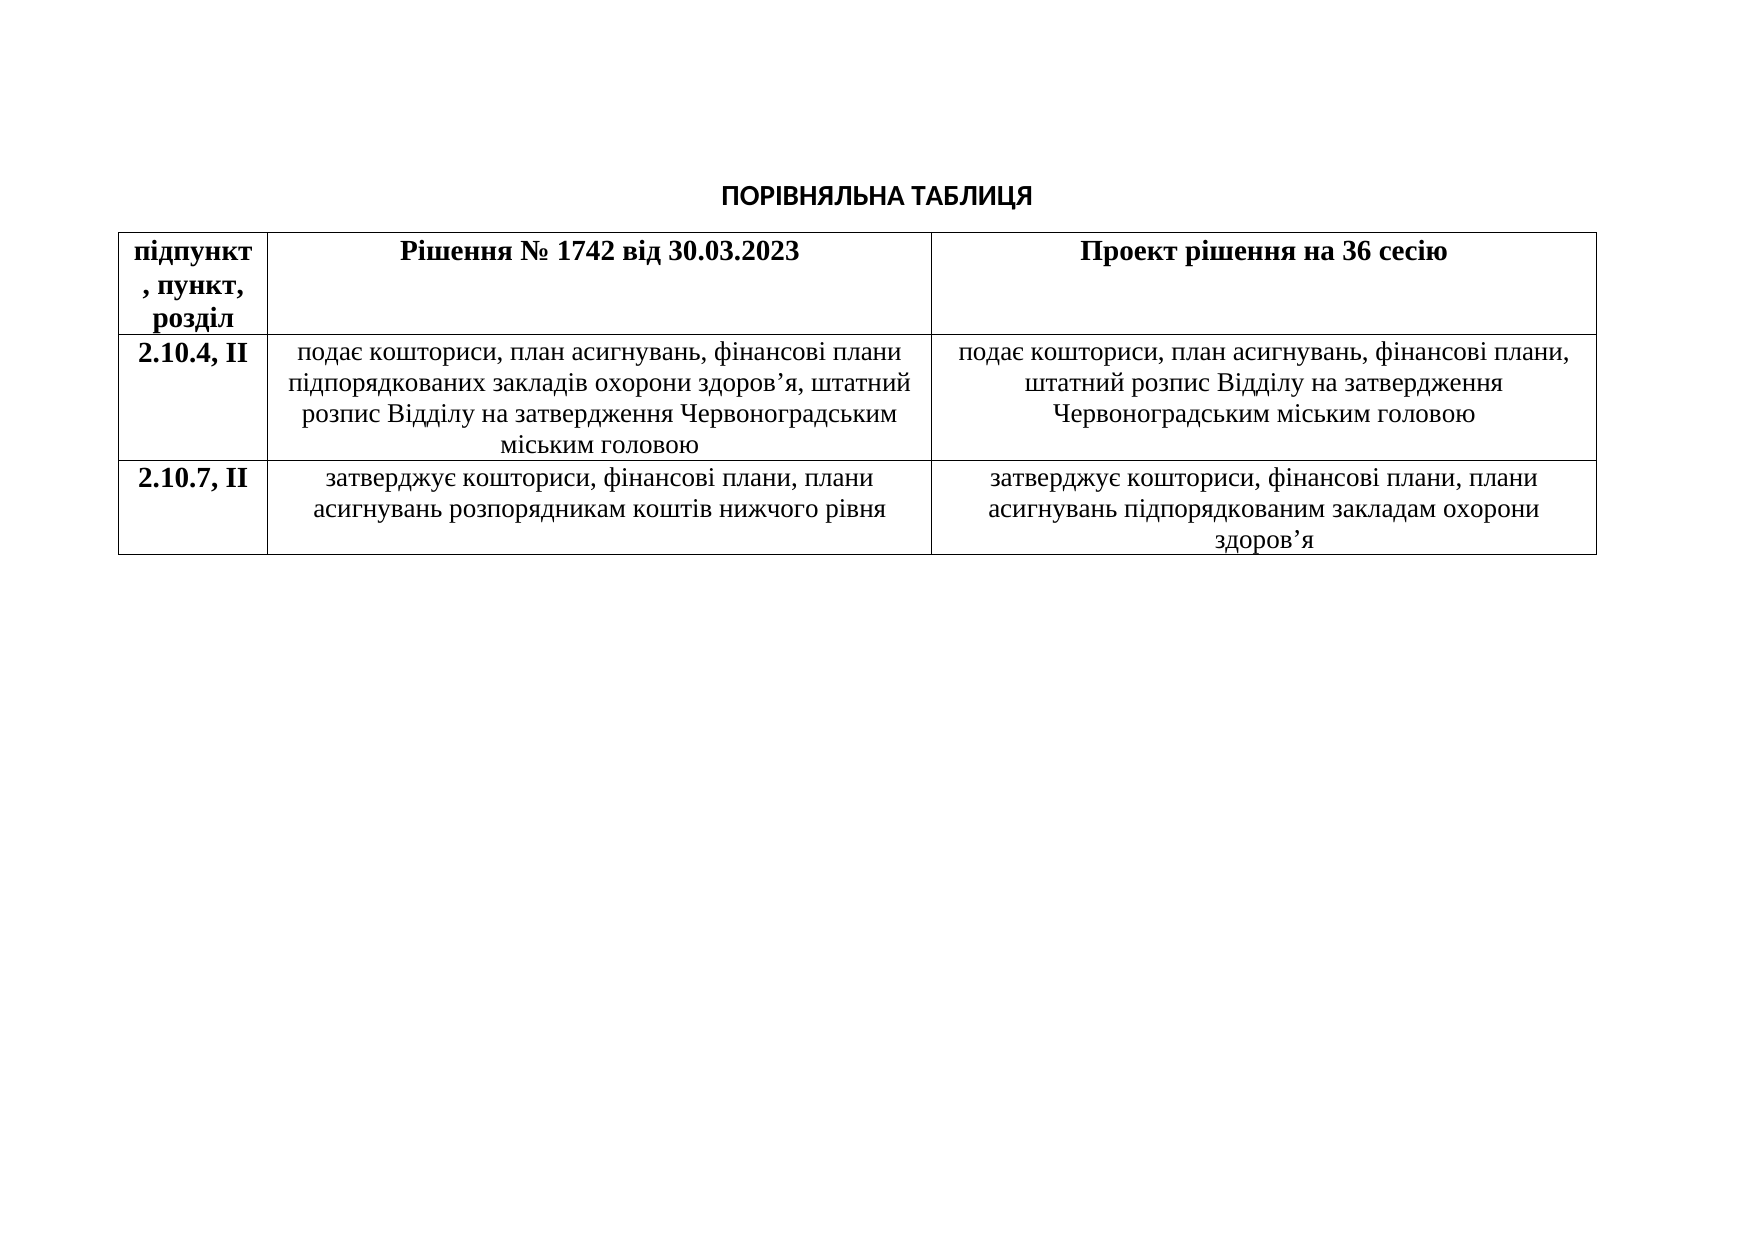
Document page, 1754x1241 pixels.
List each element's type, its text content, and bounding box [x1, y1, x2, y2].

table_cell подає кошториси, план асигнувань, фінансові плани підпорядкованих закладів охорони здоров’я, штатний розпис Відділу на затвердження Червоноградським міським головою [268, 335, 931, 459]
table_cell затверджує кошториси, фінансові плани, плани асигнувань підпорядкованим закладам охорони здоров’я [932, 461, 1596, 554]
text ПОРІВНЯЛЬНА ТАБЛИЦЯ [118, 177, 1636, 213]
table_cell подає кошториси, план асигнувань, фінансові плани, штатний розпис Відділу на затвердження Червоноградським міським головою [932, 335, 1596, 459]
table_cell 2.10.7, ІІ [119, 461, 267, 554]
table_cell 2.10.4, ІІ [119, 335, 267, 459]
table_header Рішення № 1742 від 30.03.2023 [268, 233, 931, 334]
table_header підпункт, пункт, розділ [119, 233, 267, 334]
table_header Проект рішення на 36 сесію [932, 233, 1596, 334]
table_cell затверджує кошториси, фінансові плани, плани асигнувань розпорядникам коштів нижчого рівня [268, 461, 931, 554]
